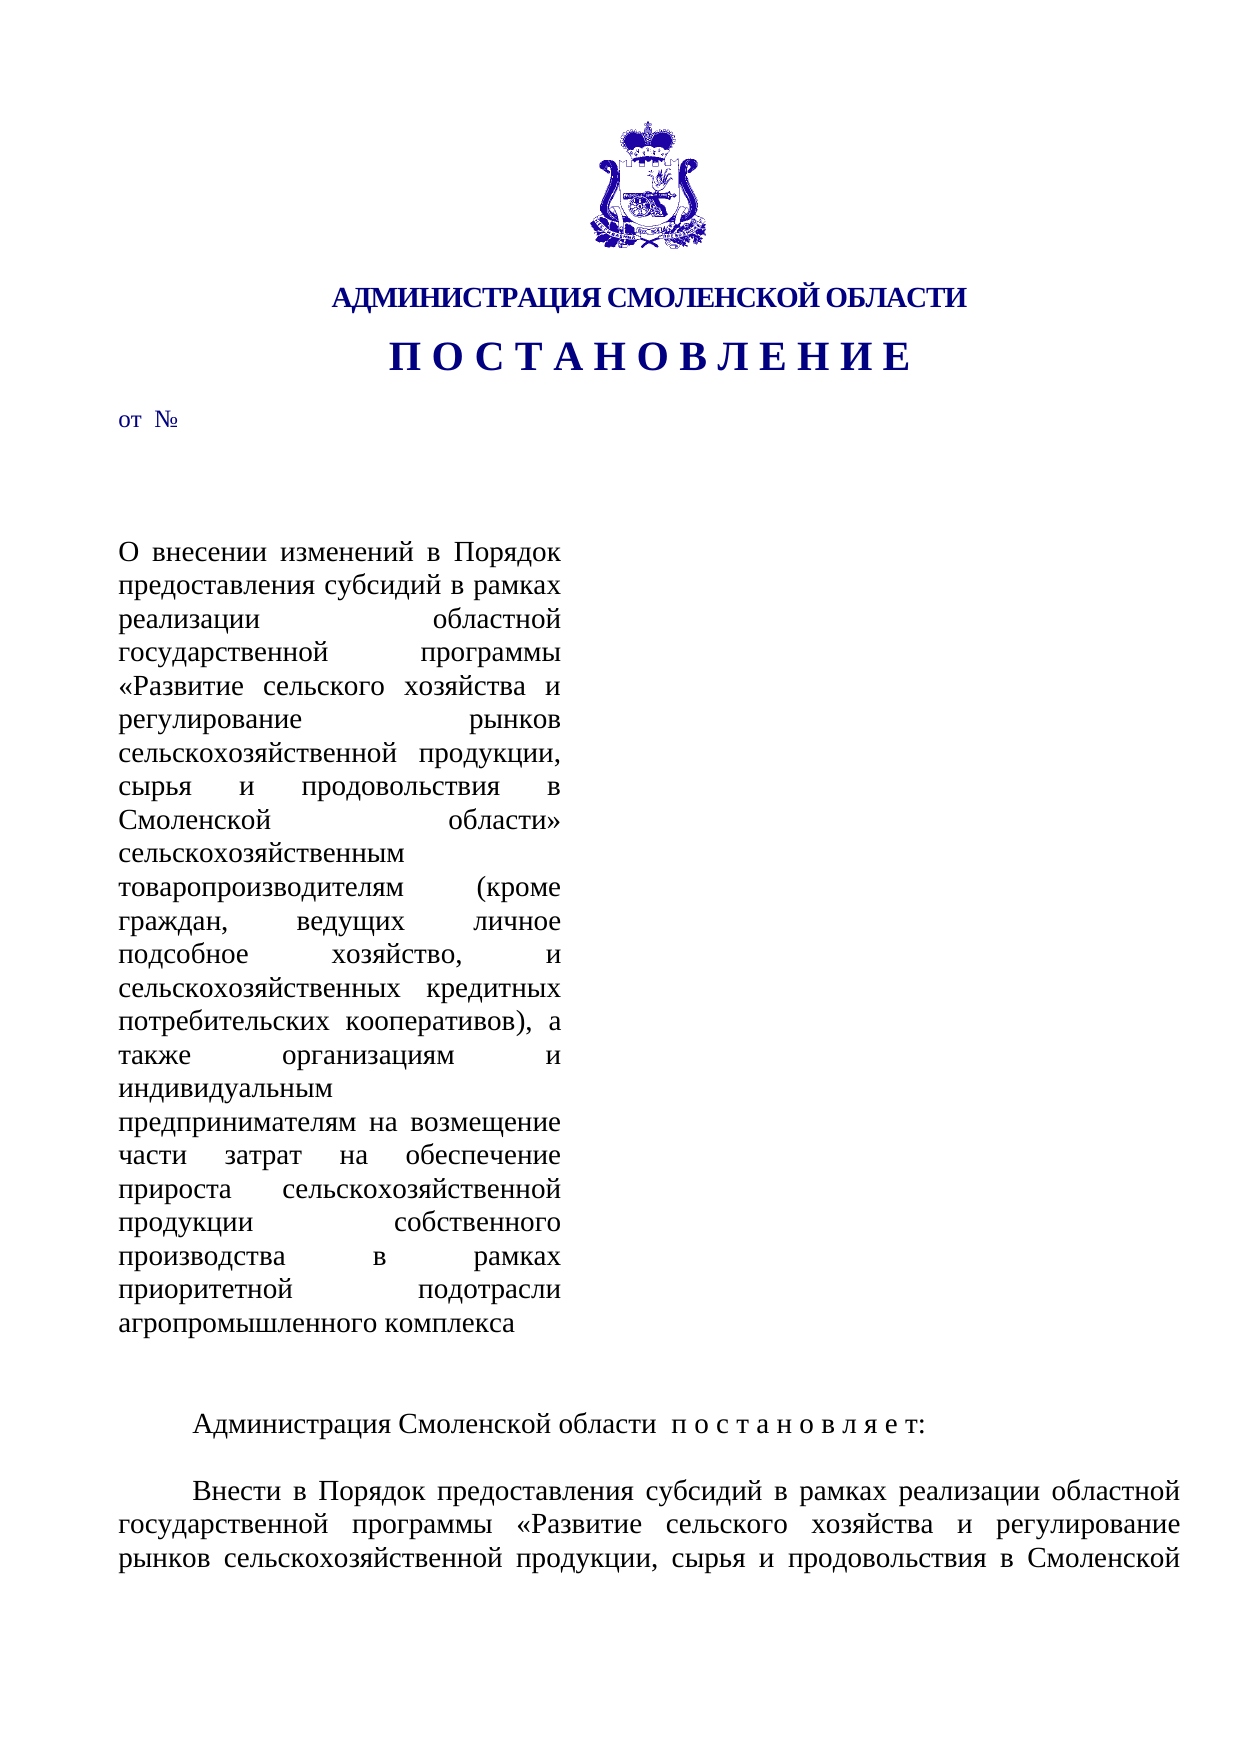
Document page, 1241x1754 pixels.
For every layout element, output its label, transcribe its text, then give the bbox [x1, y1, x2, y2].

picture [588, 118, 711, 256]
text от № [118, 404, 1181, 433]
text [118, 1473, 1181, 1573]
subtitle АДМИНИСТРАЦИЯ СМОЛЕНСКОЙ ОБЛАСТИ [118, 281, 1181, 314]
subtitle П О С Т А Н О В Л Е Н И Е [118, 331, 1181, 379]
text О внесении изменений в Порядок предоставления субсидий в рамках реализации областной государственной программы «Развитие сельского хозяйства и регулирование рынков сельскохозяйственной продукции, сырья и продовольствия в Смоленской области» сельскохозяйственным товаропроизводителям (кроме граждан, ведущих личное подсобное хозяйство, и сельскохозяйственных кредитных потребительских кооперативов), а также организациям и индивидуальным предпринимателям на возмещение части затрат на обеспечение прироста сельскохозяйственной продукции собственного производства в рамках приоритетной подотрасли агропромышленного комплекса [118, 534, 561, 1339]
text Администрация Смоленской области п о с т а н о в л я е т: [118, 1406, 1217, 1439]
